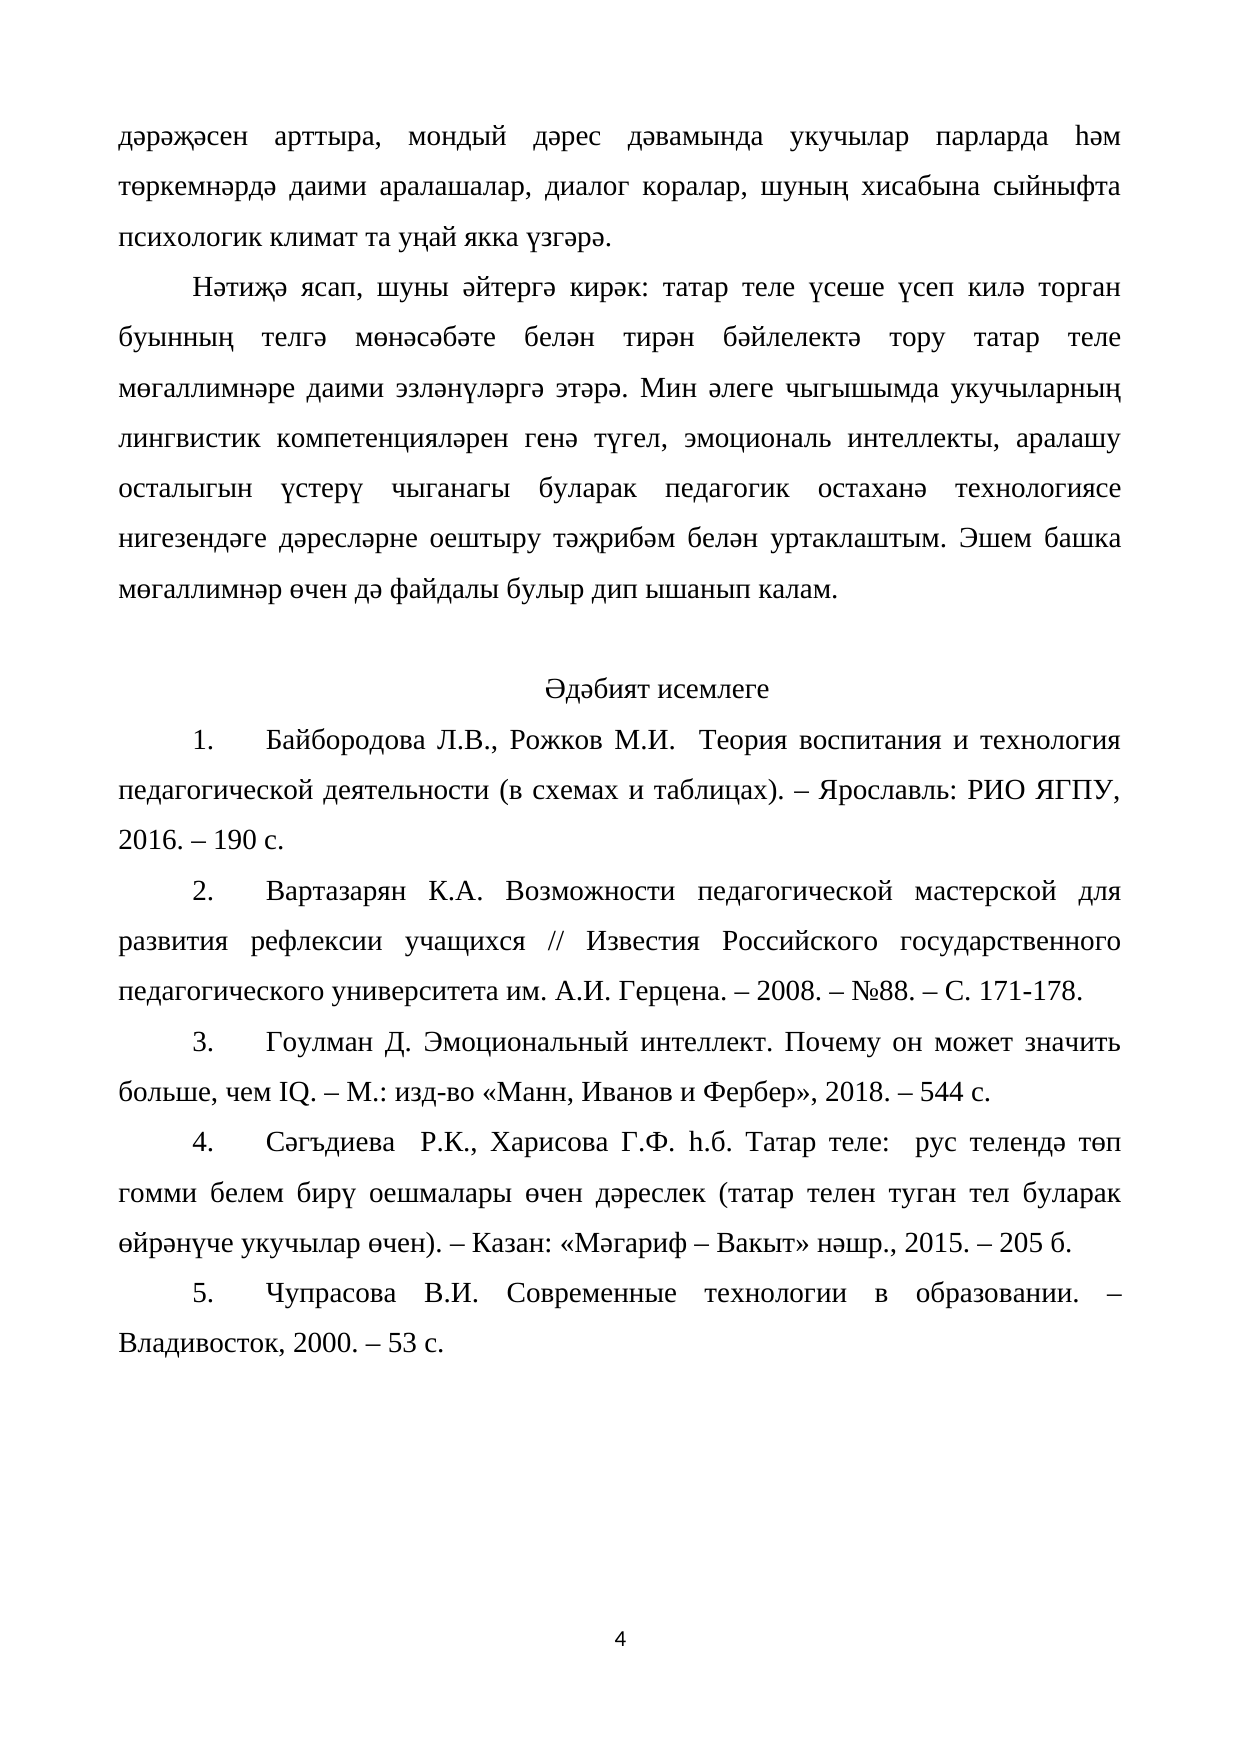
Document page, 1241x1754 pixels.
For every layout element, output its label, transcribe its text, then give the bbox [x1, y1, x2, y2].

text Нәтиҗә ясап, шуны әйтергә кирәк: татар теле үсеше үсеп килә торган буынның телгә мөнәсәбәте белән тирән бәйлелектә тору татар теле мөгаллимнәре даими эзләнүләргә этәрә. Мин әлеге чыгышымда укучыларның лингвистик компетенцияләрен генә түгел, эмоциональ интеллекты, аралашу осталыгын үстерү чыганагы буларак педагогик остаханә технологиясе нигезендәге дәресләрне оештыру тәҗрибәм белән уртаклаштым. Эшем башка мөгаллимнәр өчен дә файдалы булыр дип ышанып калам. [118, 269, 1122, 604]
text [118, 118, 1122, 252]
list Сәгъдиева Р.К., Харисова Г.Ф. һ.б. Татар теле: рус телендә төп гомми белем бирү оешмалары өчен дәреслек (татар телен туган тел буларак өйрәнүче укучылар өчен). – Казан: «Мәгариф – Вакыт» нәшр., 2015. – 205 б. [118, 1124, 1122, 1258]
list Байбородова Л.В., Рожков М.И. Теория воспитания и технология педагогической деятельности (в схемах и таблицах). – Ярославль: РИО ЯГПУ, 2016. – 190 с. [118, 722, 1122, 856]
list Вартазарян К.А. Возможности педагогической мастерской для развития рефлексии учащихся // Известия Российского государственного педагогического университета им. А.И. Герцена. – 2008. – №88. – С. 171-178. [118, 873, 1122, 1007]
list Чупрасова В.И. Современные технологии в образовании. – Владивосток, 2000. – 53 с. [118, 1275, 1122, 1359]
text Әдәбият исемлеге [118, 672, 1122, 705]
list Гоулман Д. Эмоциональный интеллект. Почему он может значить больше, чем IQ. – М.: изд-во «Манн, Иванов и Фербер», 2018. – 544 с. [118, 1024, 1122, 1108]
